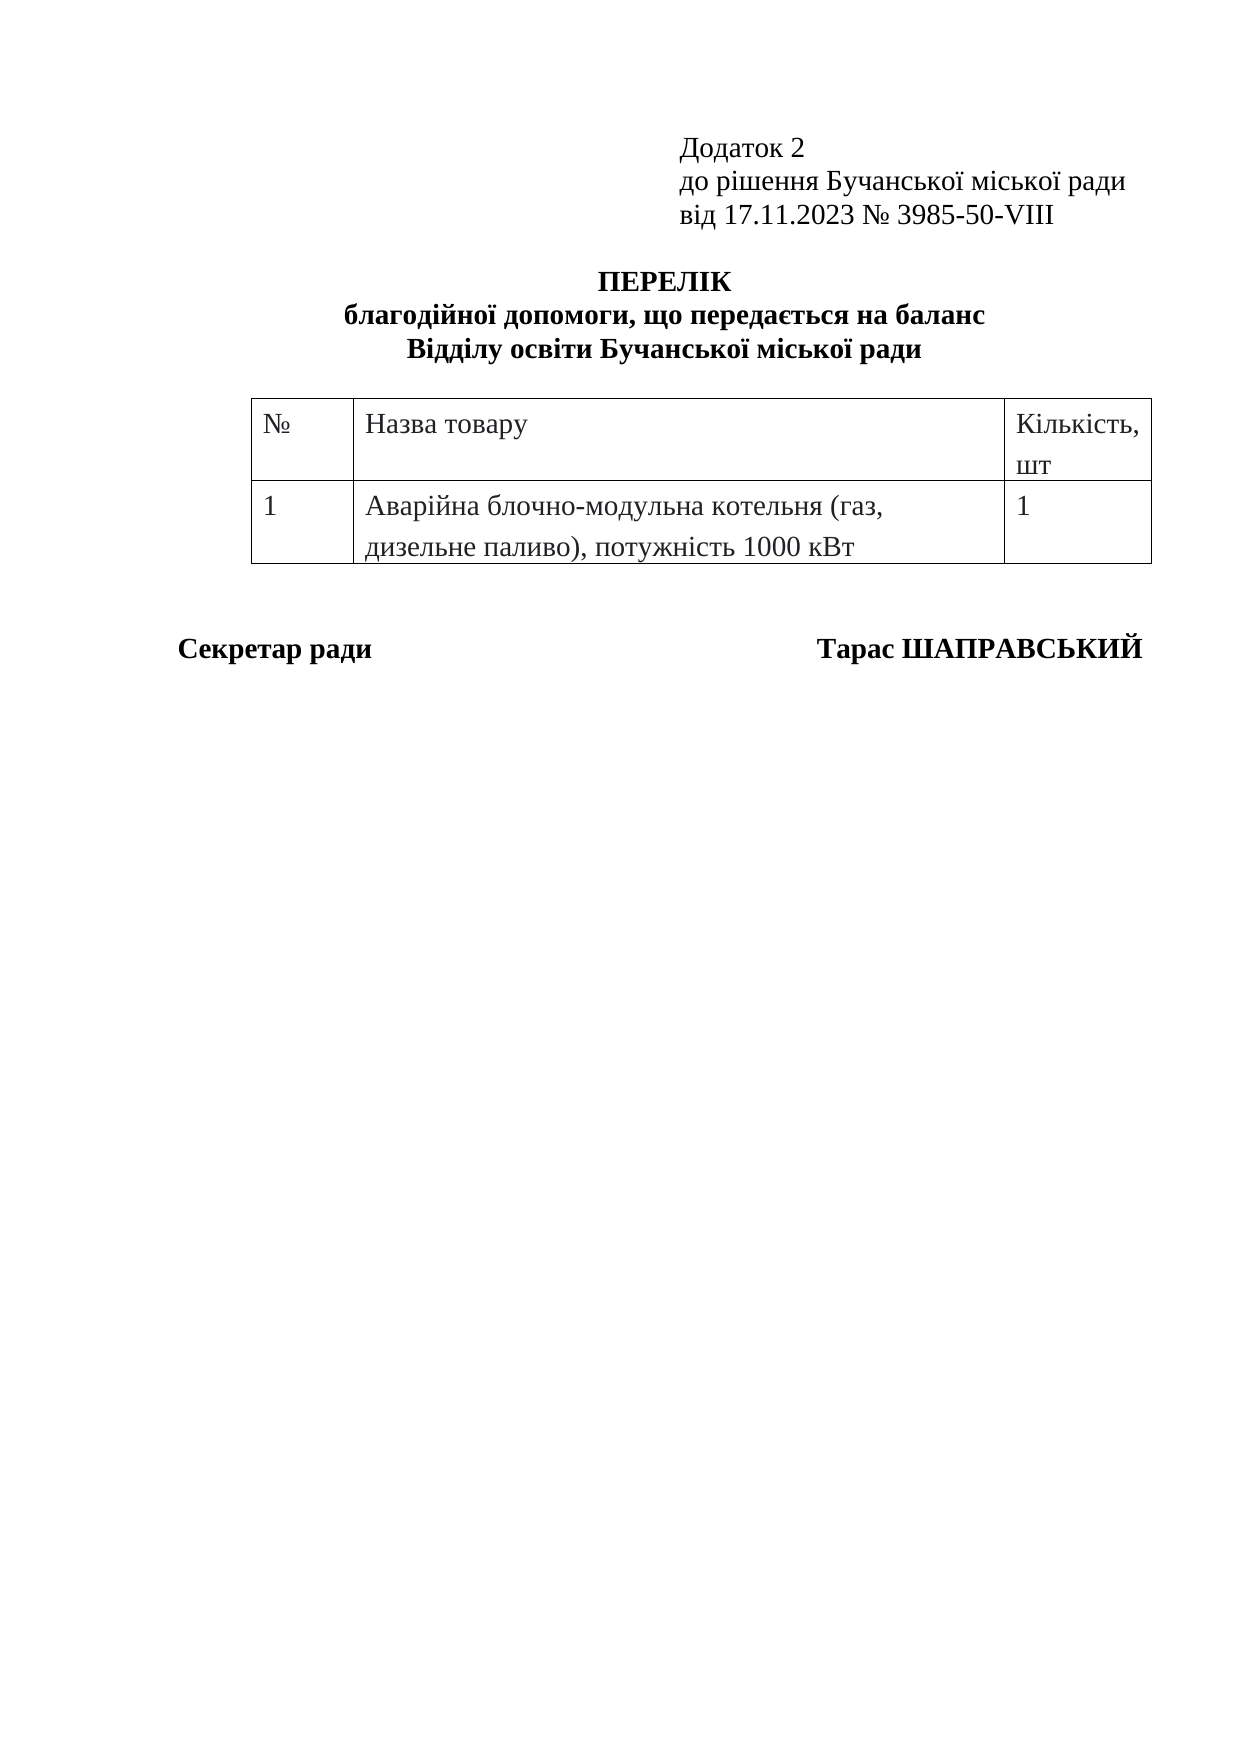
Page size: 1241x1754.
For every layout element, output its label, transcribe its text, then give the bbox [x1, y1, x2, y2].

text благодійної допомоги, що передається на баланс [177, 297, 1152, 331]
table_cell 1 [252, 481, 353, 563]
table_cell Аварійна блочно-модульна котельня (газ, дизельне паливо), потужність 1000 кВт [354, 481, 1004, 563]
table_header № [252, 399, 353, 480]
text Відділу освіти Бучанської міської ради [177, 331, 1152, 364]
text від 17.11.2023 № 3985-50-VIII [177, 197, 1152, 230]
text до рішення Бучанської міської ради [679, 163, 1152, 197]
text Додаток 2 [679, 130, 1152, 163]
text Секретар ради Тарас ШАПРАВСЬКИЙ [177, 631, 1152, 664]
table_header Назва товару [354, 399, 1004, 480]
table_cell 1 [1005, 481, 1151, 563]
table_header Кількість, шт [1005, 399, 1151, 480]
text ПЕРЕЛІК [177, 264, 1152, 297]
